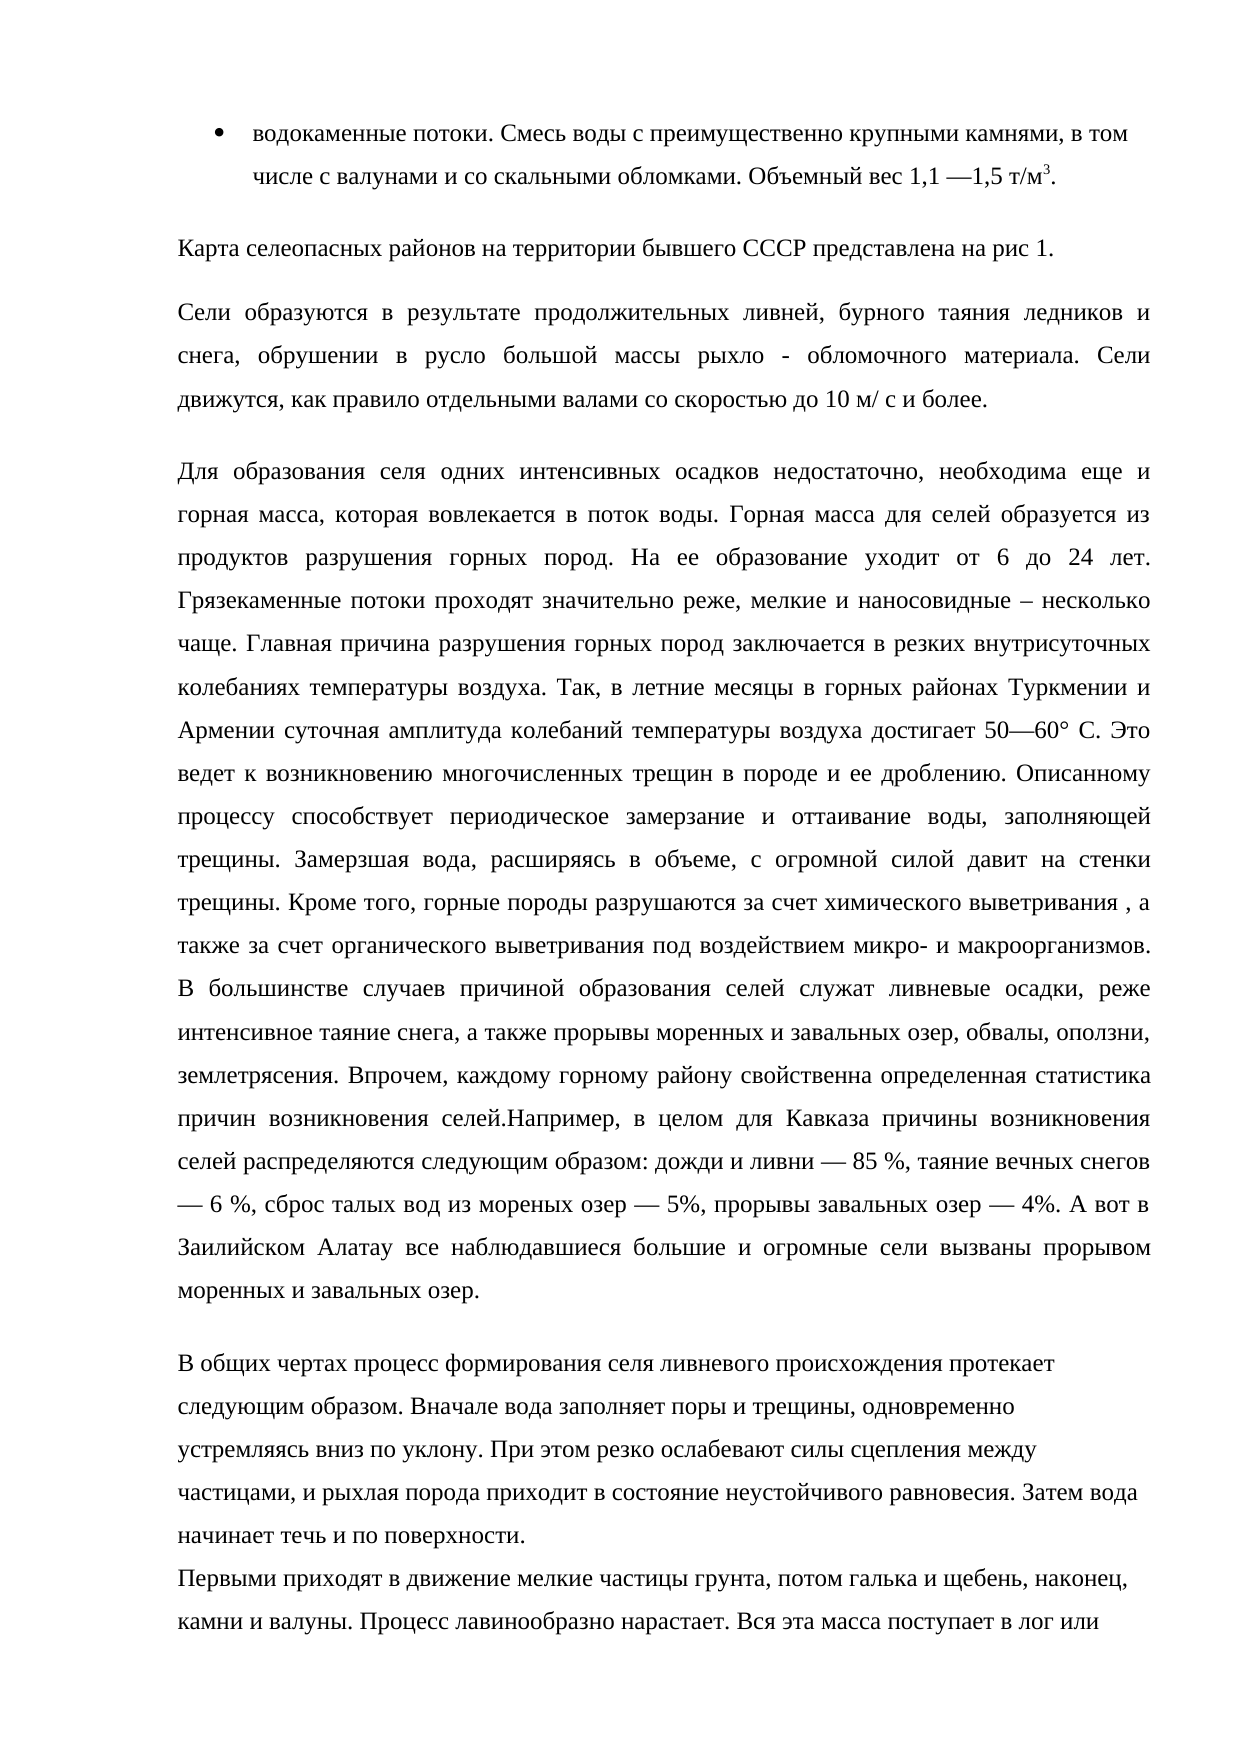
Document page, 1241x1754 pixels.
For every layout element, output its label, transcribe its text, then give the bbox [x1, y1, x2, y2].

list грязекаменные потоки. Смесь воды, мелкозема, гальки, гравия, небольших камне начинают двигаться вместе с ним. Объемный вес 2,1—2,5 т/м3; [215, 118, 1152, 233]
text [177, 1506, 1152, 1621]
text Карта селеопасных районов на территории бывшего СССР представлена на рис 1. [177, 392, 1152, 421]
text Сели образуются в результате продолжительных ливней, бурного таяния ледников и снега, обрушении в русло большой массы рыхло - обломочного материала. Сели движутся, как правило отдельными валами со скоростью до 10 м/ с и более. [177, 456, 1152, 571]
list водокаменные потоки. Смесь воды с преимущественно крупными камнями, в том числе с валунами и со скальными обломками. Объемный вес 1,1 —1,5 т/м3. [215, 277, 1152, 348]
text Для образования селя одних интенсивных осадков недостаточно, необходима еще и горная масса, которая вовлекается в поток воды. Горная масса для селей образуется из продуктов разрушения горных пород. На ее образование уходит от 6 до 24 лет. Грязекаменные потоки проходят значительно реже, мелкие и наносовидные – несколько чаще. Главная причина разрушения горных пород заключается в резких внутрисуточных колебаниях температуры воздуха. Так, в летние месяцы в горных районах Туркмении и Армении суточная амплитуда колебаний температуры воздуха достигает 50—60° С. Это ведет к возникновению многочисленных трещин в породе и ее дроблению. Описанному процессу способствует периодическое замерзание и оттаивание воды, заполняющей трещины. Замерзшая вода, расширяясь в объеме, с огромной силой давит на стенки трещины. Кроме того, горные породы разрушаются за счет химического выветривания , а также за счет органического выветривания под воздействием микро- и макроорганизмов. В большинстве случаев причиной образования селей служат ливневые осадки, реже интенсивное таяние снега, а также прорывы моренных и завальных озер, обвалы, оползни, землетрясения. Впрочем, каждому горному району свойственна определенная статистика причин возникновения селей.Например, в целом для Кавказа причины возникновения селей распределяются следующим образом: дожди и ливни — 85 %, таяние вечных снегов — 6 %, сброс талых вод из мореных озер — 5%, прорывы завальных озер — 4%. А вот в Заилийском Алатау все наблюдавшиеся большие и огромные сели вызваны прорывом моренных и завальных озер. [177, 614, 1152, 1463]
